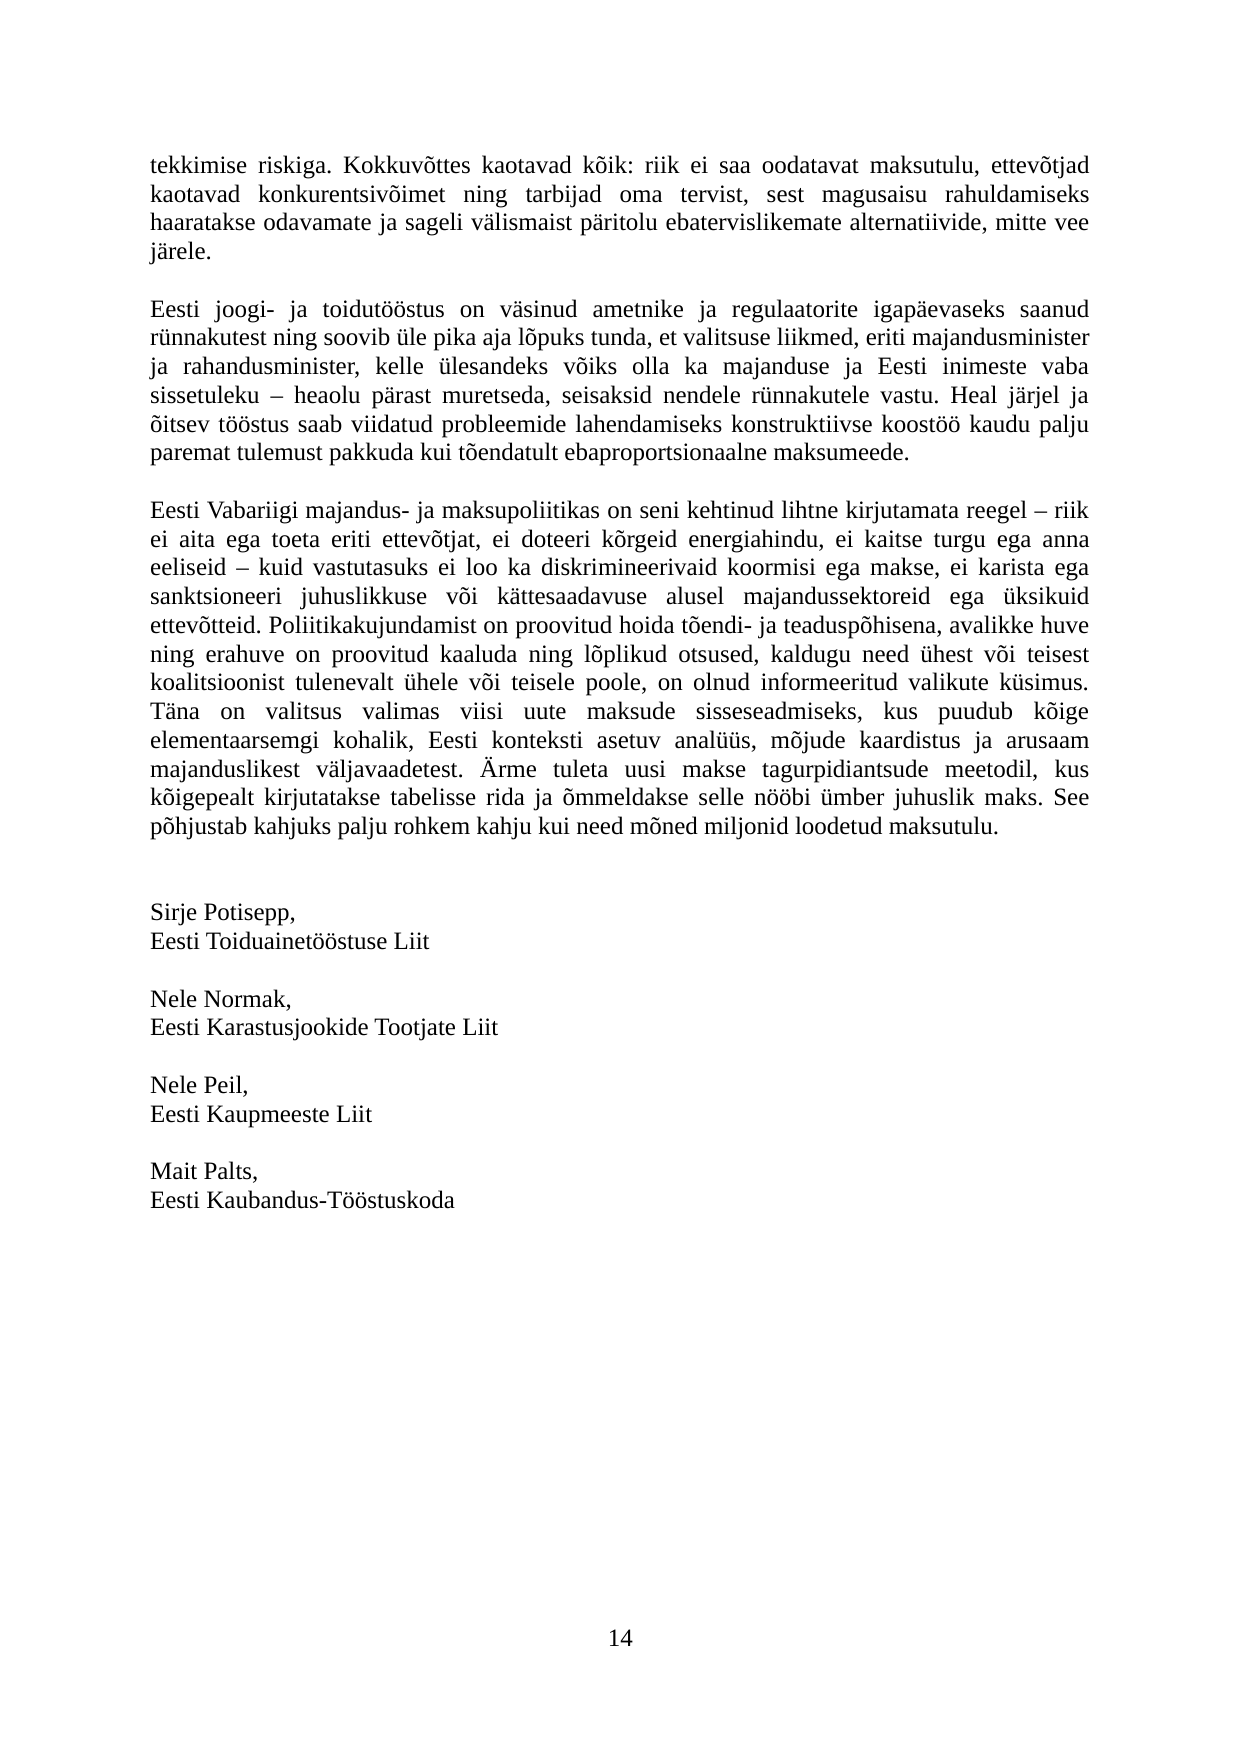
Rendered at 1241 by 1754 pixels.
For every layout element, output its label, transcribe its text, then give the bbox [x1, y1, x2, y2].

text Eesti joogi- ja toidutööstus on väsinud ametnike ja regulaatorite igapäevaseks saanud rünnakutest ning soovib üle pika aja lõpuks tunda, et valitsuse liikmed, eriti majandusminister ja rahandusminister, kelle ülesandeks võiks olla ka majanduse ja Eesti inimeste vaba sissetuleku – heaolu pärast muretseda, seisaksid nendele rünnakutele vastu. Heal järjel ja õitsev tööstus saab viidatud probleemide lahendamiseks konstruktiivse koostöö kaudu palju paremat tulemust pakkuda kui tõendatult ebaproportsionaalne maksumeede. [150, 294, 1090, 466]
text Sirje Potisepp, [150, 897, 1090, 926]
text Eesti Kaubandus-Tööstuskoda [150, 1185, 1090, 1214]
text Eesti Toiduainetööstuse Liit [150, 926, 1090, 955]
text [150, 150, 1090, 265]
text Eesti Karastusjookide Tootjate Liit [150, 1012, 1090, 1041]
text Mait Palts, [150, 1156, 1090, 1185]
text Nele Peil, [150, 1070, 1090, 1099]
text Eesti Vabariigi majandus- ja maksupoliitikas on seni kehtinud lihtne kirjutamata reegel – riik ei aita ega toeta eriti ettevõtjat, ei doteeri kõrgeid energiahindu, ei kaitse turgu ega anna eeliseid – kuid vastutasuks ei loo ka diskrimineerivaid koormisi ega makse, ei karista ega sanktsioneeri juhuslikkuse või kättesaadavuse alusel majandussektoreid ega üksikuid ettevõtteid. Poliitikakujundamist on proovitud hoida tõendi- ja teaduspõhisena, avalikke huve ning erahuve on proovitud kaaluda ning lõplikud otsused, kaldugu need ühest või teisest koalitsioonist tulenevalt ühele või teisele poole, on olnud informeeritud valikute küsimus. Täna on valitsus valimas viisi uute maksude sisseseadmiseks, kus puudub kõige elementaarsemgi kohalik, Eesti konteksti asetuv analüüs, mõjude kaardistus ja arusaam majanduslikest väljavaadetest. Ärme tuleta uusi makse tagurpidiantsude meetodil, kus kõigepealt kirjutatakse tabelisse rida ja õmmeldakse selle nööbi ümber juhuslik maks. See põhjustab kahjuks palju rohkem kahju kui need mõned miljonid loodetud maksutulu. [150, 495, 1090, 840]
text Eesti Kaupmeeste Liit [150, 1099, 1090, 1127]
text Nele Normak, [150, 984, 1090, 1012]
